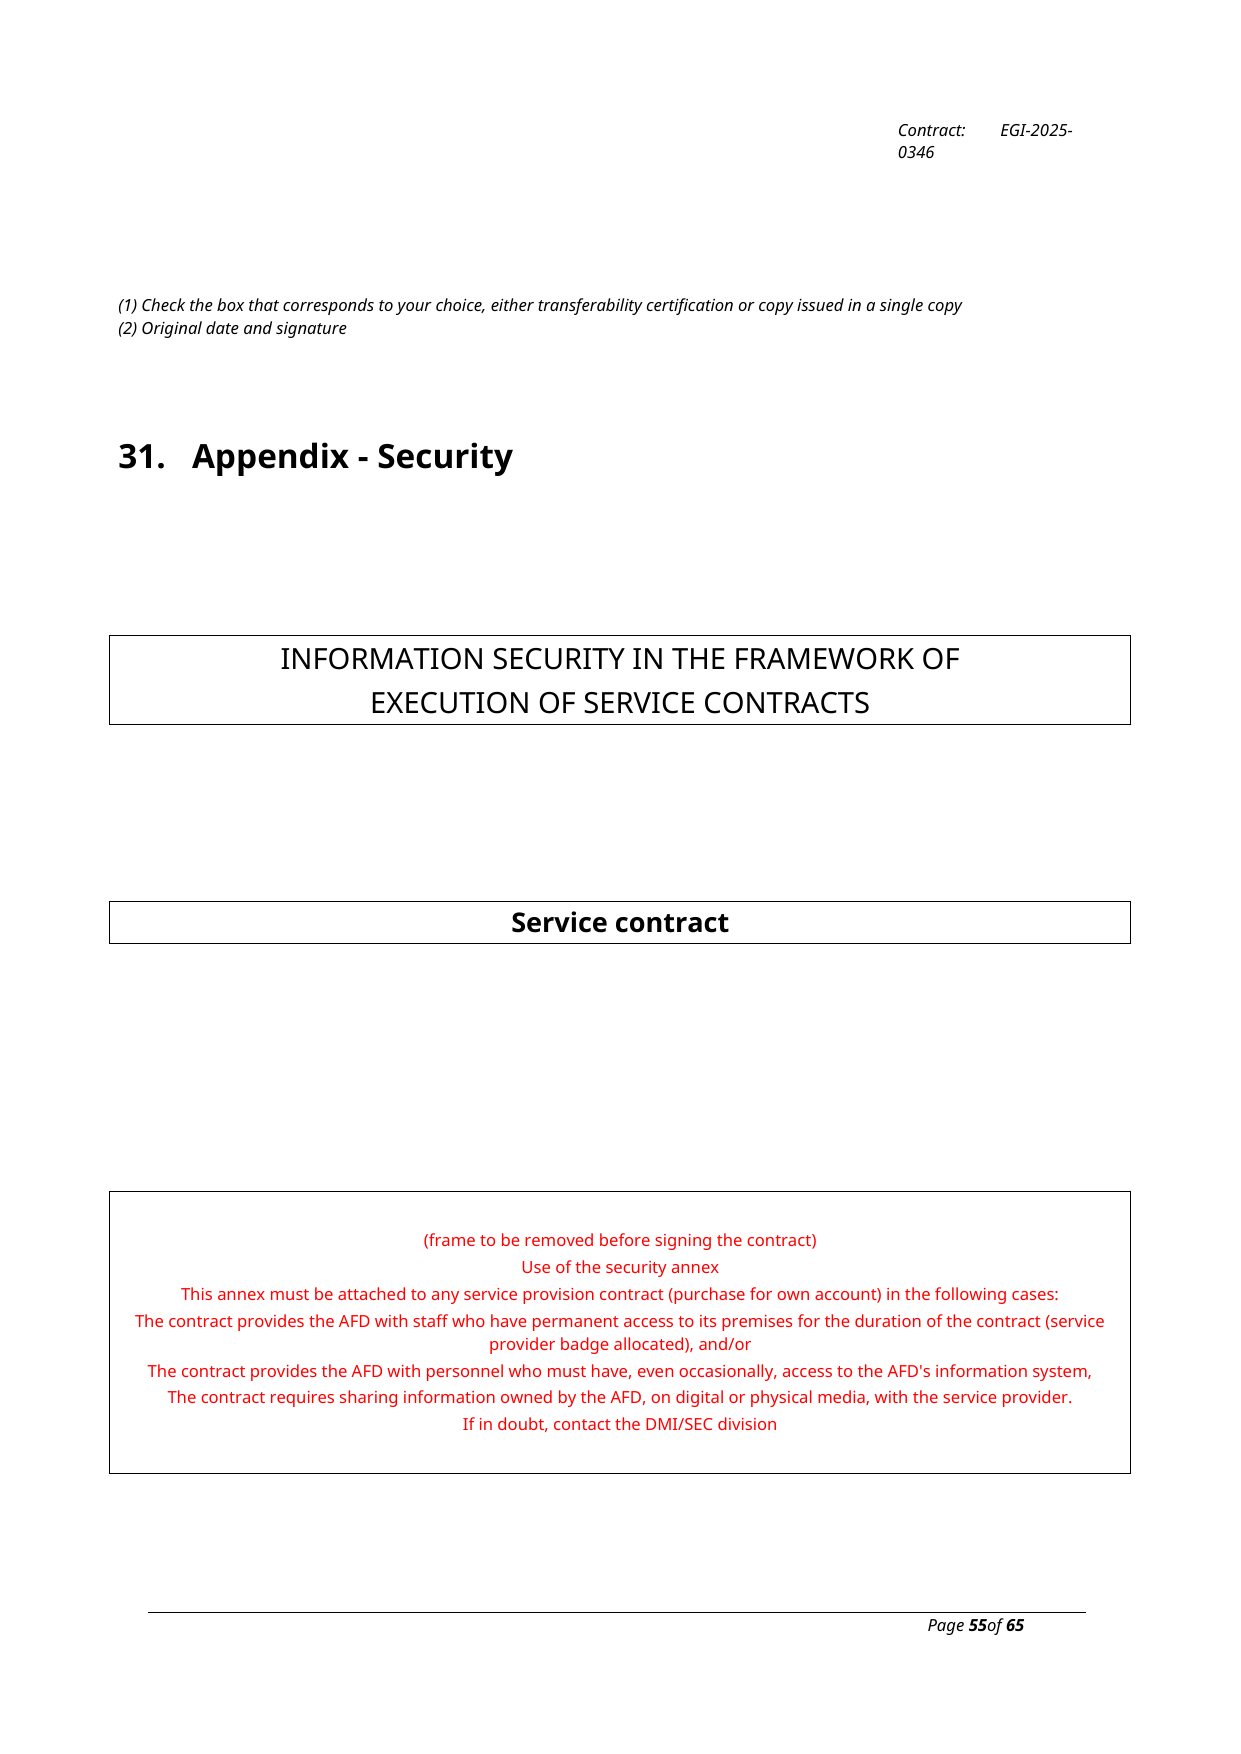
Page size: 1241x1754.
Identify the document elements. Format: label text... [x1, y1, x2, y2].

text (1) Check the box that corresponds to your choice, either transferability certification or copy issued in a single copy [118, 294, 1122, 317]
text If in doubt, contact the DMI/SEC division [110, 1410, 1130, 1436]
text INFORMATION SECURITY IN THE FRAMEWORK OF [110, 636, 1130, 678]
text This annex must be attached to any service provision contract (purchase for own account) in the following cases: [110, 1280, 1130, 1306]
text The contract provides the AFD with personnel who must have, even occasionally, access to the AFD's information system, [110, 1356, 1130, 1382]
text (frame to be removed before signing the contract) [110, 1226, 1130, 1252]
text The contract provides the AFD with staff who have permanent access to its premises for the duration of the contract (service provider badge allocated), and/or [110, 1307, 1130, 1355]
text Appendix - Security [118, 433, 1122, 478]
text The contract requires sharing information owned by the AFD, on digital or physical media, with the service provider. [110, 1383, 1130, 1409]
text Use of the security annex [110, 1253, 1130, 1279]
text EXECUTION OF SERVICE CONTRACTS [110, 679, 1130, 724]
text Service contract [110, 902, 1130, 943]
text (2) Original date and signature [118, 317, 1122, 339]
